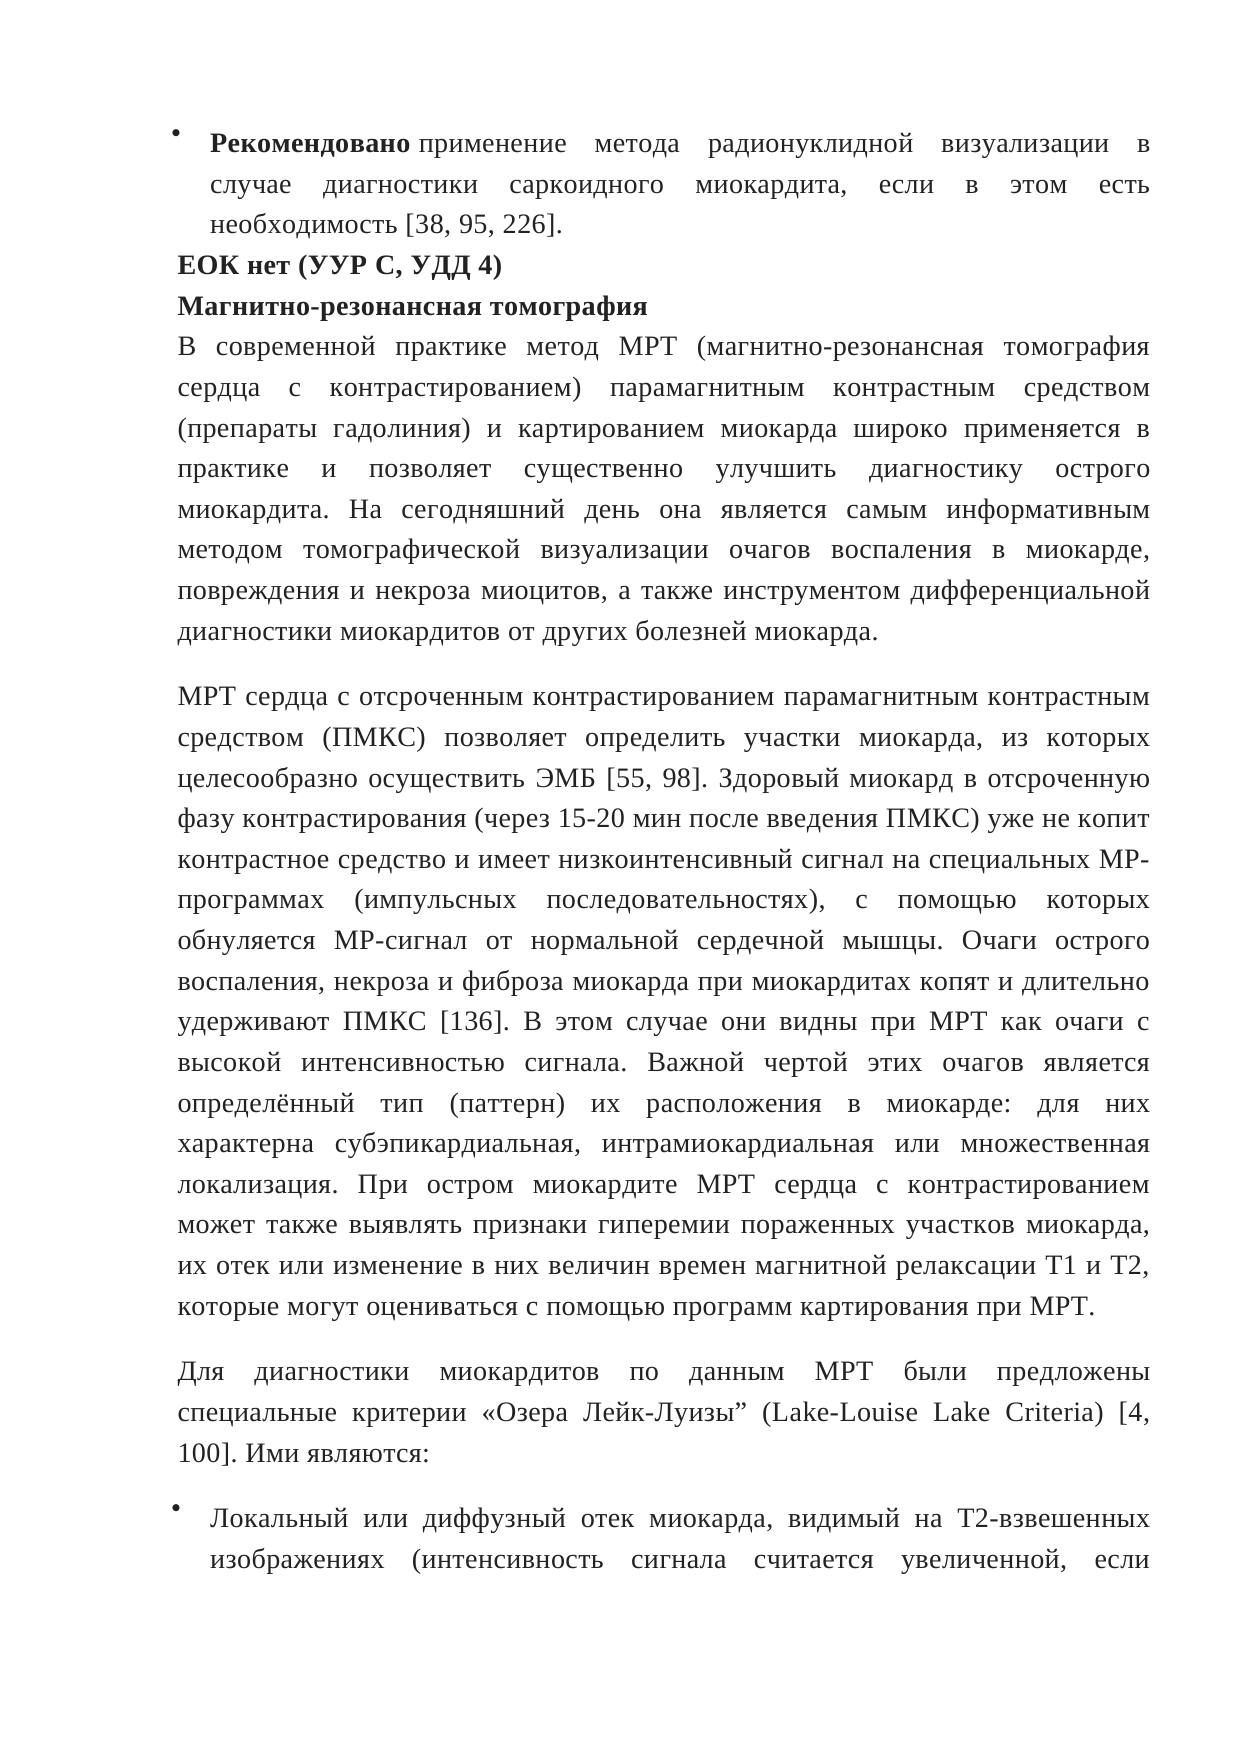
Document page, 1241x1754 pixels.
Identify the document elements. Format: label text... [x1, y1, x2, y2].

text ЕОК нет (УУР С, УДД 4) [177, 240, 1152, 281]
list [172, 1493, 1152, 1574]
text В современной практике метод МРТ (магнитно-резонансная томография сердца с контрастированием) парамагнитным контрастным средством (препараты гадолиния) и картированием миокарда широко применяется в практике и позволяет существенно улучшить диагностику острого миокардита. На сегодняшний день она является самым информативным методом томографической визуализации очагов воспаления в миокарде, повреждения и некроза миоцитов, а также инструментом дифференциальной диагностики миокардитов от других болезней миокарда. [177, 321, 1152, 646]
text Для диагностики миокардитов по данным МРТ были предложены специальные критерии «Озера Лейк-Луизы” (Lake-Louise Lake Criteria) [4, 100]. Ими являются: [177, 1346, 1152, 1468]
text Магнитно-резонансная томография [177, 281, 1152, 321]
text МРТ сердца с отсроченным контрастированием парамагнитным контрастным средством (ПМКС) позволяет определить участки миокарда, из которых целесообразно осуществить ЭМБ [55, 98]. Здоровый миокард в отсроченную фазу контрастирования (через 15-20 мин после введения ПМКС) уже не копит контрастное средство и имеет низкоинтенсивный сигнал на специальных МР-программах (импульсных последовательностях), с помощью которых обнуляется МР-сигнал от нормальной сердечной мышцы. Очаги острого воспаления, некроза и фиброза миокарда при миокардитах копят и длительно удерживают ПМКС [136]. В этом случае они видны при МРТ как очаги с высокой интенсивностью сигнала. Важной чертой этих очагов является определённый тип (паттерн) их расположения в миокарде: для них характерна субэпикардиальная, интрамиокардиальная или множественная локализация. При остром миокардите МРТ сердца с контрастированием может также выявлять признаки гиперемии пораженных участков миокарда, их отек или изменение в них величин времен магнитной релаксации Т1 и Т2, которые могут оцениваться с помощью программ картирования при МРТ. [177, 671, 1152, 1321]
list Рекомендовано применение метода радионуклидной визуализации в случае диагностики саркоидного миокардита, если в этом есть необходимость [38, 95, 226]. [172, 118, 1152, 240]
